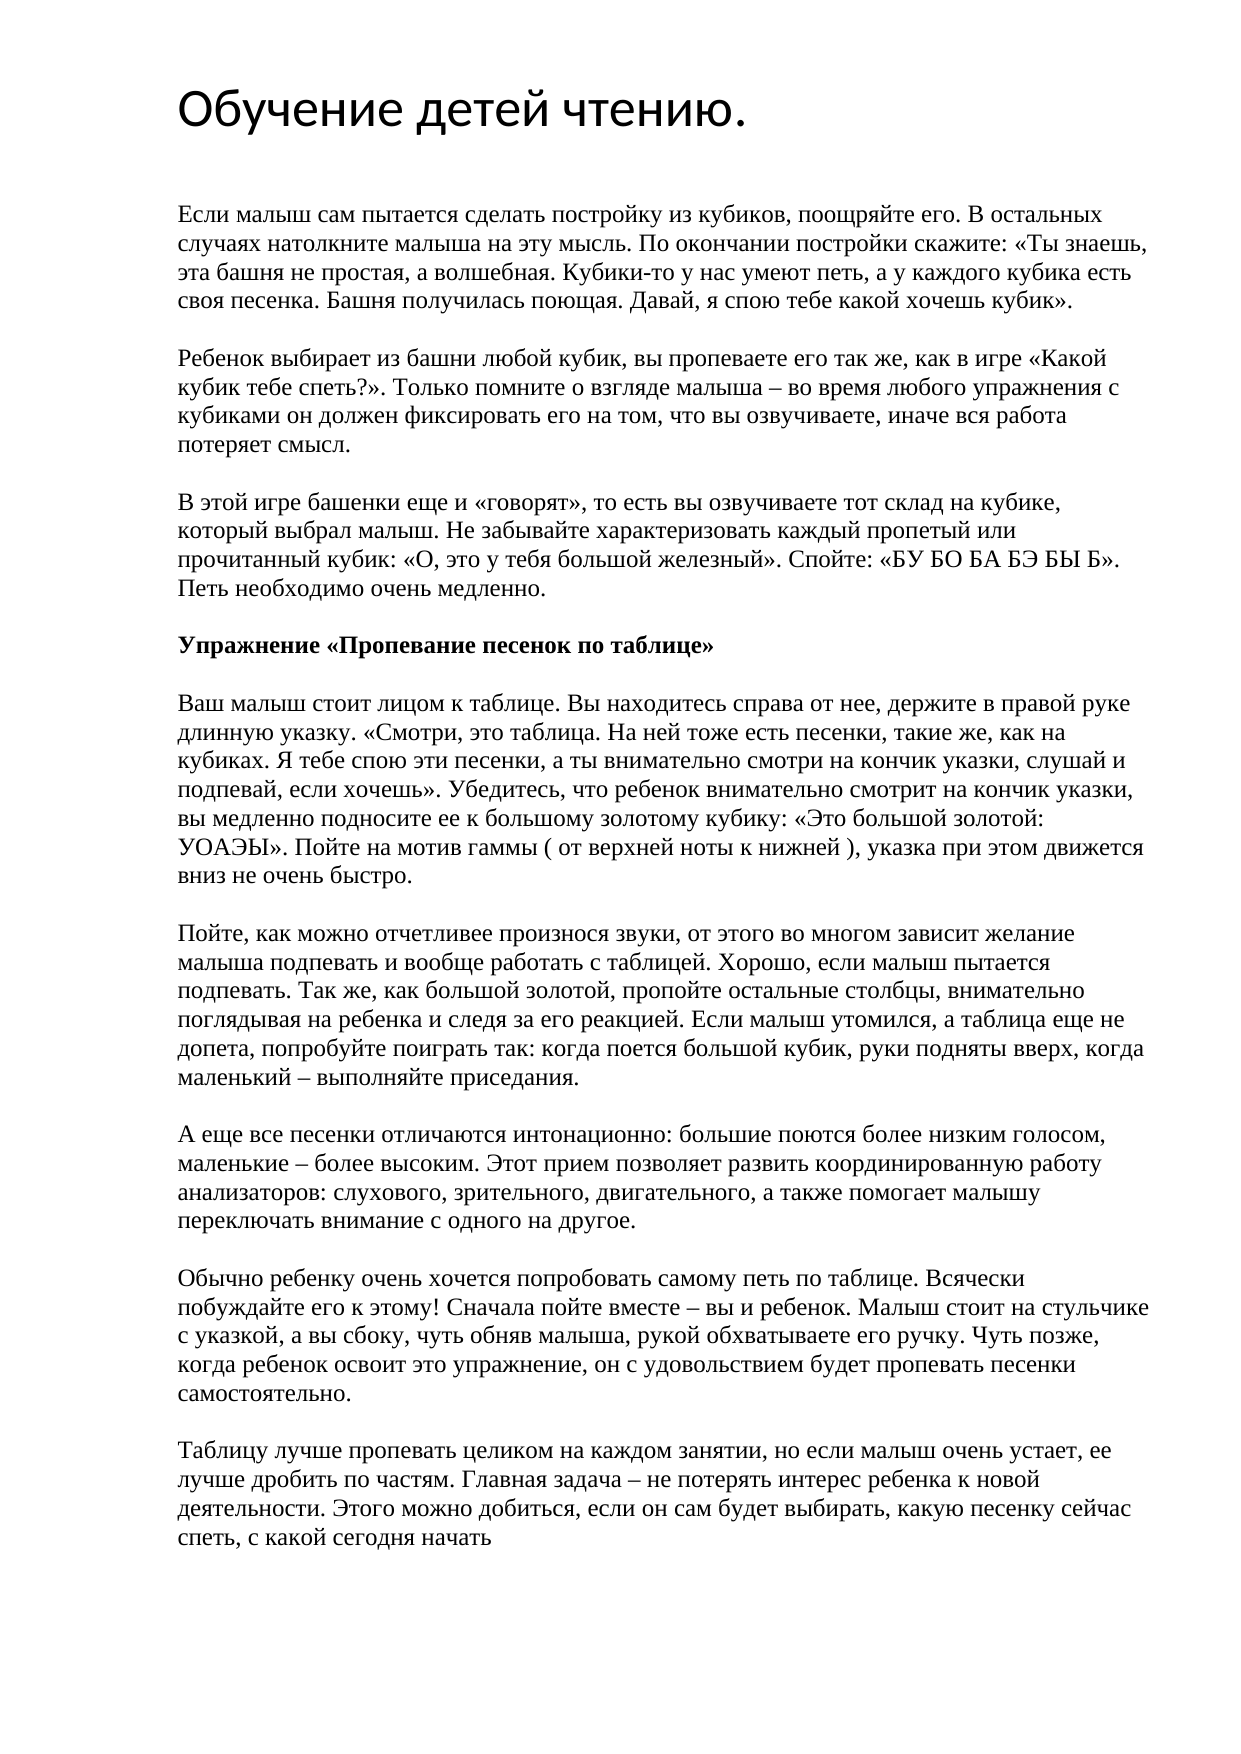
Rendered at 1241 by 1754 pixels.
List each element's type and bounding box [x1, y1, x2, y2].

table_header [176, 140, 1159, 1610]
